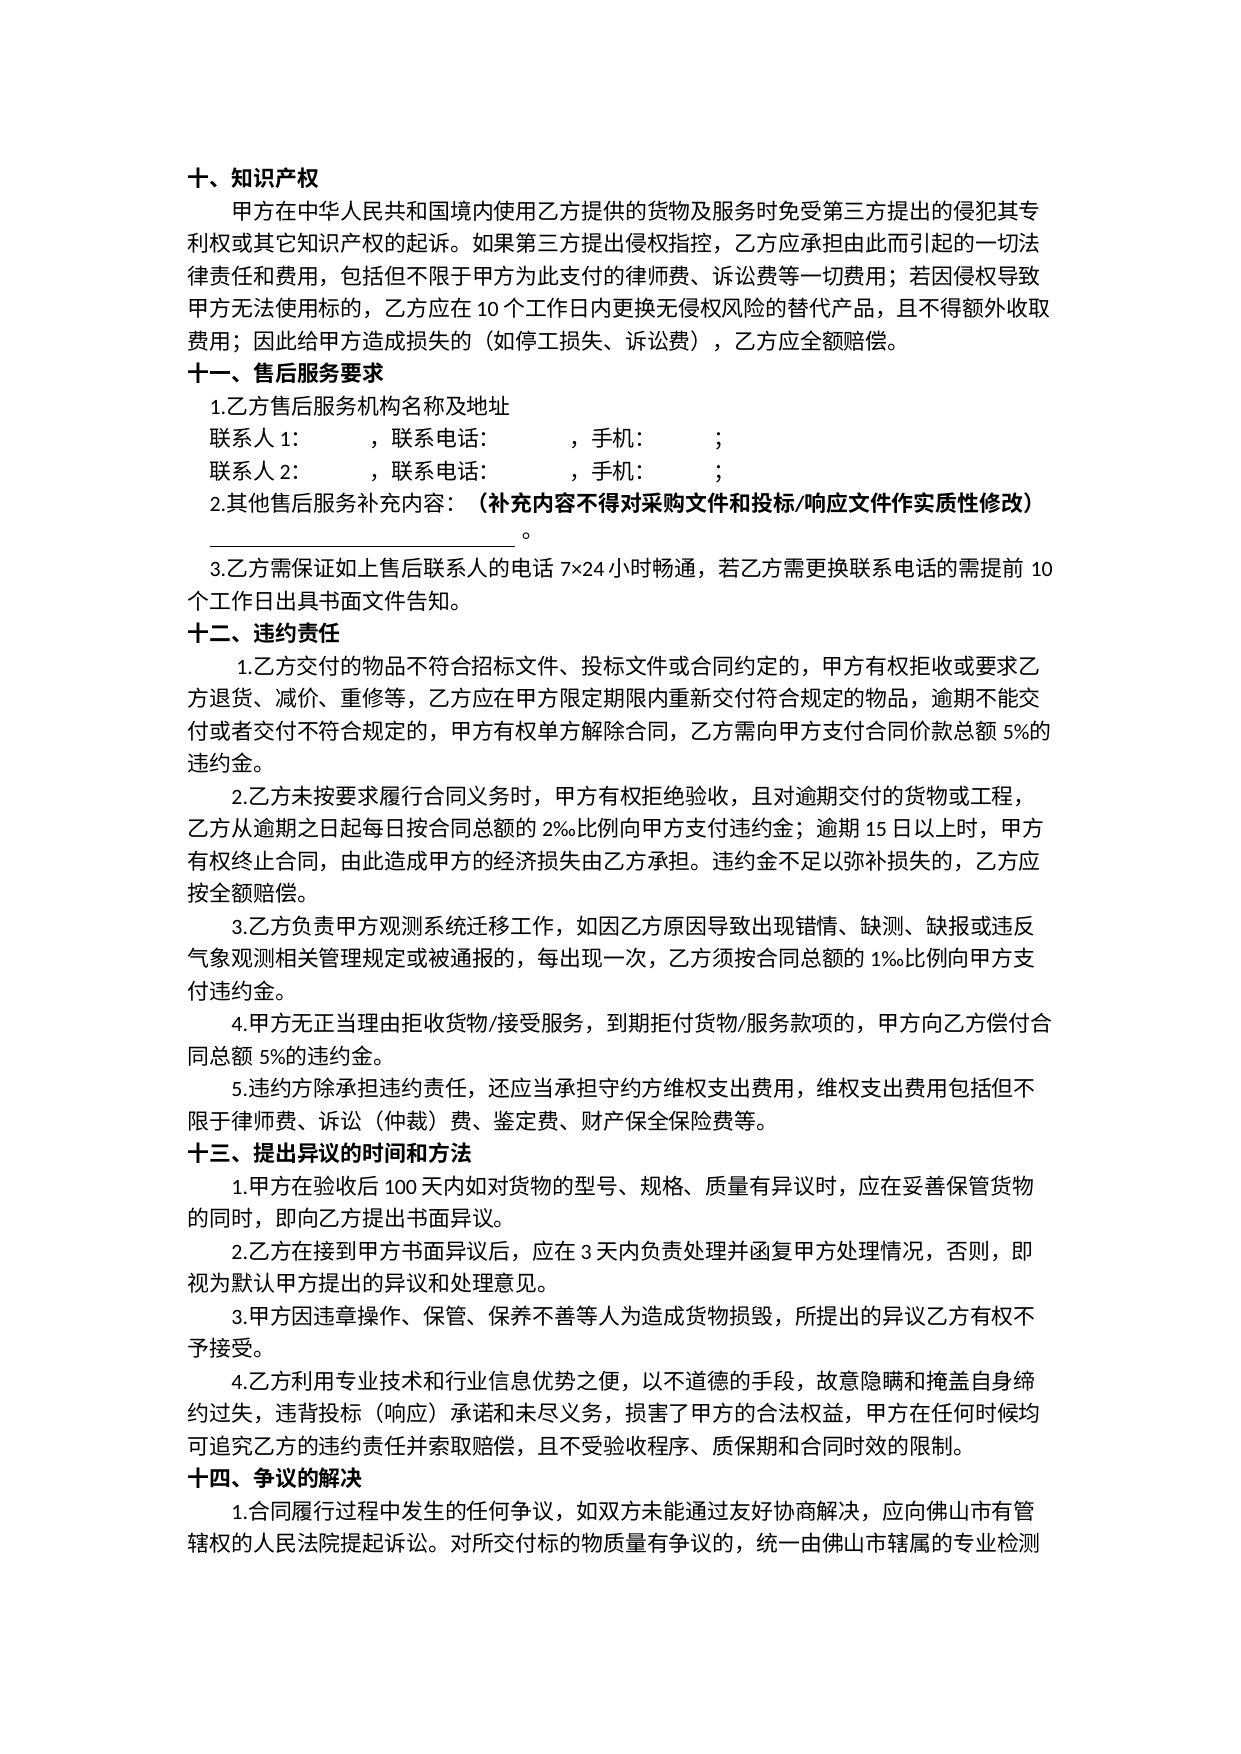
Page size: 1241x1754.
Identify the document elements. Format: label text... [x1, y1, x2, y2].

text 甲方在中华人民共和国境内使用乙方提供的货物及服务时免受第三方提出的侵犯其专利权或其它知识产权的起诉。如果第三方提出侵权指控，乙方应承担由此而引起的一切法律责任和费用，包括但不限于甲方为此支付的律师费、诉讼费等一切费用；若因侵权导致甲方无法使用标的，乙方应在10个工作日内更换无侵权风险的替代产品，且不得额外收取费用；因此给甲方造成损失的（如停工损失、诉讼费），乙方应全额赔偿。 [187, 194, 1053, 357]
text 1.乙方交付的物品不符合招标文件、投标文件或合同约定的，甲方有权拒收或要求乙方退货、减价、重修等，乙方应在甲方限定期限内重新交付符合规定的物品，逾期不能交付或者交付不符合规定的，甲方有权单方解除合同，乙方需向甲方支付合同价款总额 5%的违约金。 [187, 649, 1053, 779]
text 5.违约方除承担违约责任，还应当承担守约方维权支出费用，维权支出费用包括但不限于律师费、诉讼（仲裁）费、鉴定费、财产保全保险费等。 [187, 1072, 1053, 1137]
text 4.甲方无正当理由拒收货物/接受服务，到期拒付货物/服务款项的，甲方向乙方偿付合同总额 5%的违约金。 [187, 1007, 1053, 1072]
text 2.其他售后服务补充内容：（补充内容不得对采购文件和投标/响应文件作实质性修改） [187, 487, 1053, 519]
text 十一、售后服务要求 [187, 357, 1053, 389]
text 联系人2： ，联系电话： ，手机： ； [187, 454, 1053, 487]
text 1.乙方售后服务机构名称及地址 [187, 389, 1053, 422]
text 3.甲方因违章操作、保管、保养不善等人为造成货物损毁，所提出的异议乙方有权不予接受。 [187, 1299, 1053, 1364]
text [187, 1494, 1053, 1559]
text 十三、提出异议的时间和方法 [187, 1137, 1053, 1169]
text 十二、违约责任 [187, 617, 1053, 649]
text 联系人1： ，联系电话： ，手机： ； [187, 422, 1053, 454]
text 。 [187, 519, 1053, 552]
text 4.乙方利用专业技术和行业信息优势之便，以不道德的手段，故意隐瞒和掩盖自身缔约过失，违背投标（响应）承诺和未尽义务，损害了甲方的合法权益，甲方在任何时候均可追究乙方的违约责任并索取赔偿，且不受验收程序、质保期和合同时效的限制。 [187, 1364, 1053, 1462]
text 十、知识产权 [187, 162, 1053, 194]
text 3.乙方负责甲方观测系统迁移工作，如因乙方原因导致出现错情、缺测、缺报或违反气象观测相关管理规定或被通报的，每出现一次，乙方须按合同总额的1‰比例向甲方支付违约金。 [187, 909, 1053, 1007]
text 3.乙方需保证如上售后联系人的电话7×24小时畅通，若乙方需更换联系电话的需提前10个工作日出具书面文件告知。 [187, 552, 1053, 617]
text 2.乙方在接到甲方书面异议后，应在3天内负责处理并函复甲方处理情况，否则，即视为默认甲方提出的异议和处理意见。 [187, 1234, 1053, 1299]
text 2.乙方未按要求履行合同义务时，甲方有权拒绝验收，且对逾期交付的货物或工程，乙方从逾期之日起每日按合同总额的2‰比例向甲方支付违约金；逾期15日以上时，甲方有权终止合同，由此造成甲方的经济损失由乙方承担。违约金不足以弥补损失的，乙方应按全额赔偿。 [187, 779, 1053, 909]
text 1.甲方在验收后100天内如对货物的型号、规格、质量有异议时，应在妥善保管货物的同时，即向乙方提出书面异议。 [187, 1169, 1053, 1234]
text 十四、争议的解决 [187, 1462, 1053, 1494]
